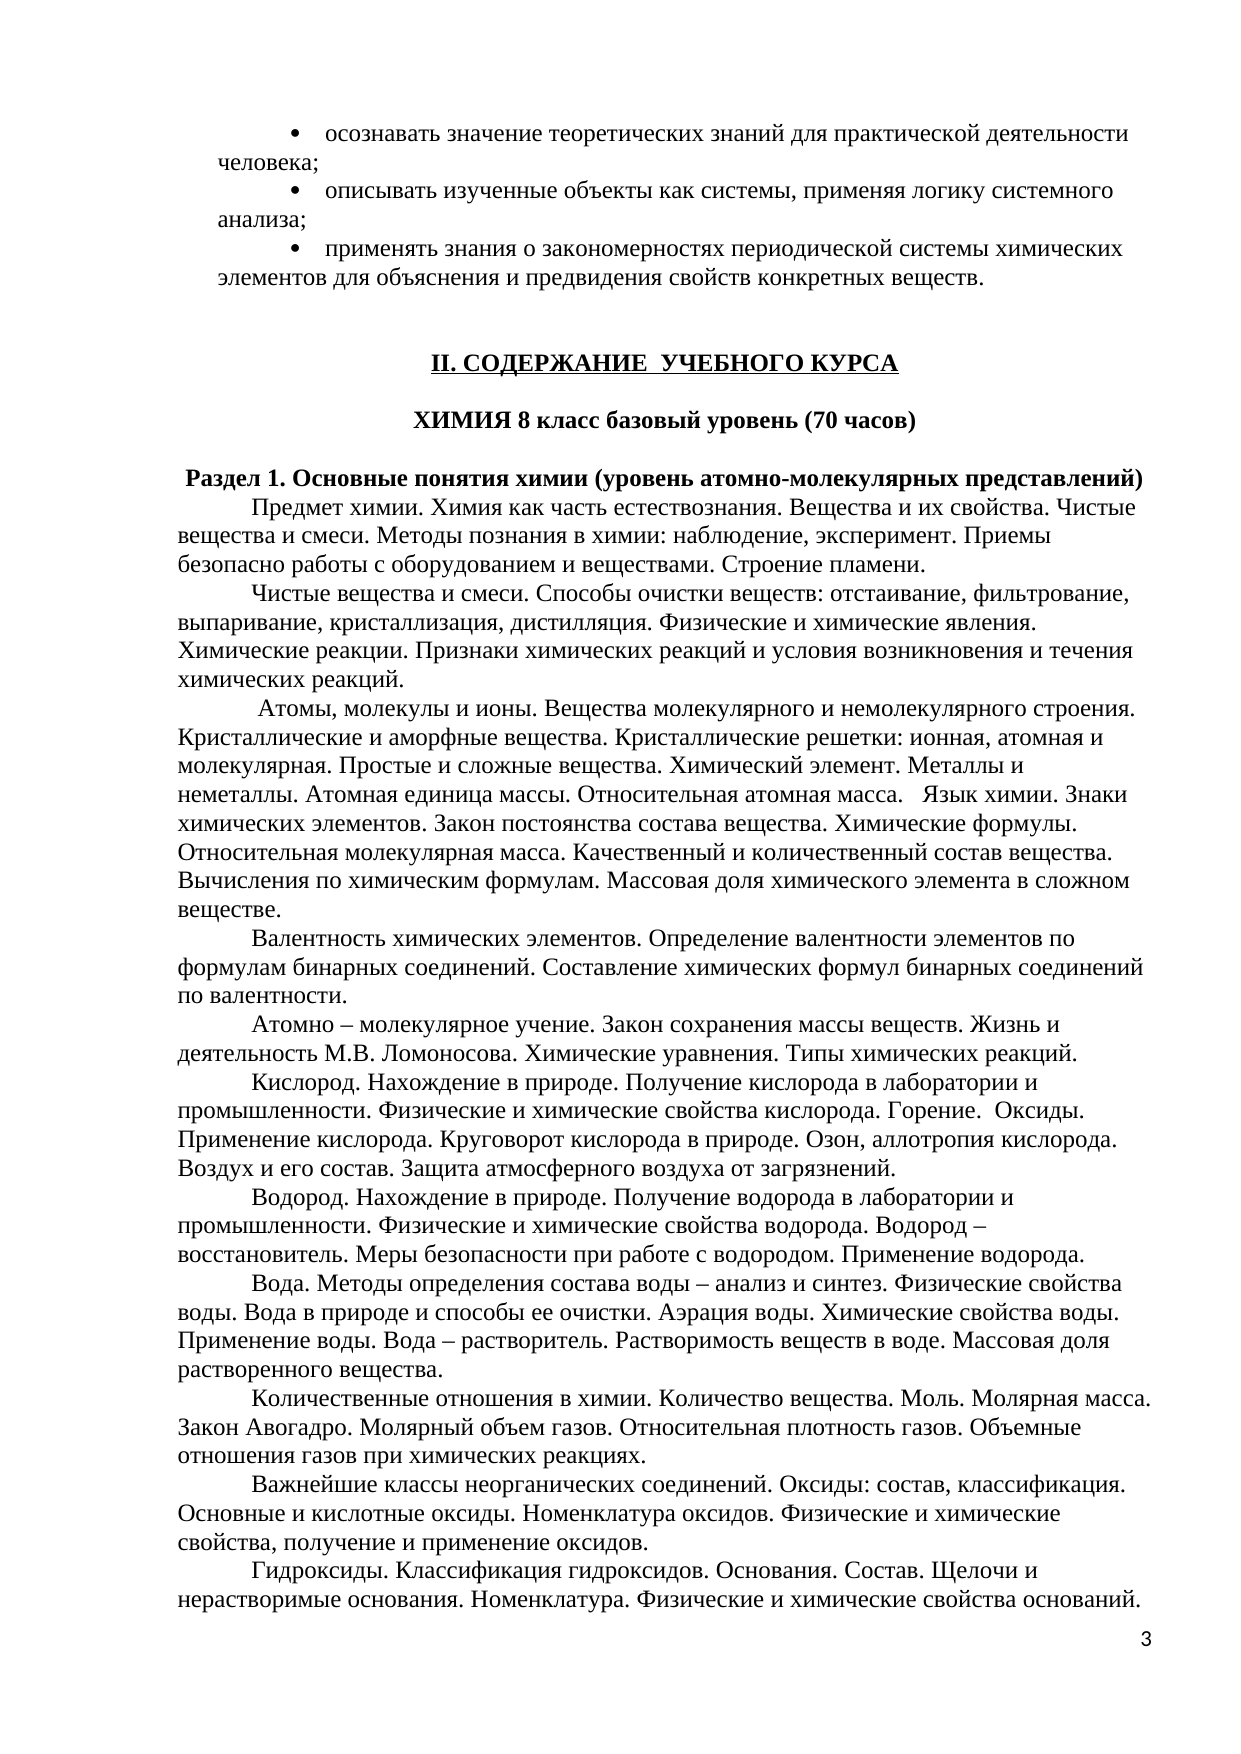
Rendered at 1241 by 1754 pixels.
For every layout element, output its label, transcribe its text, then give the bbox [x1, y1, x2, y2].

text ХИМИЯ 8 класс базовый уровень (70 часов) [177, 406, 1152, 434]
text Чистые вещества и смеси. Способы очистки веществ: отстаивание, фильтрование, выпаривание, кристаллизация, дистилляция. Физические и химические явления. Химические реакции. Признаки химических реакций и условия возникновения и течения химических реакций. [177, 578, 1152, 693]
text Предмет химии. Химия как часть естествознания. Вещества и их свойства. Чистые вещества и смеси. Методы познания в химии: наблюдение, эксперимент. Приемы безопасно работы с оборудованием и веществами. Строение пламени. [177, 492, 1152, 578]
text Раздел 1. Основные понятия химии (уровень атомно-молекулярных представлений) [177, 463, 1152, 492]
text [177, 1556, 1152, 1613]
list применять знания о закономерностях периодической системы химических элементов для объяснения и предвидения свойств конкретных веществ. [217, 233, 1152, 291]
text Вода. Методы определения состава воды – анализ и синтез. Физические свойства воды. Вода в природе и способы ее очистки. Аэрация воды. Химические свойства воды. Применение воды. Вода – растворитель. Растворимость веществ в воде. Массовая доля растворенного вещества. [177, 1268, 1152, 1383]
text Кислород. Нахождение в природе. Получение кислорода в лаборатории и промышленности. Физические и химические свойства кислорода. Горение. Оксиды. Применение кислорода. Круговорот кислорода в природе. Озон, аллотропия кислорода. Воздух и его состав. Защита атмосферного воздуха от загрязнений. [177, 1067, 1152, 1182]
list осознавать значение теоретических знаний для практической деятельности человека; [217, 118, 1152, 176]
list описывать изученные объекты как системы, применяя логику системного анализа; [217, 176, 1152, 233]
text Водород. Нахождение в природе. Получение водорода в лаборатории и промышленности. Физические и химические свойства водорода. Водород – восстановитель. Меры безопасности при работе с водородом. Применение водорода. [177, 1182, 1152, 1268]
text Атомы, молекулы и ионы. Вещества молекулярного и немолекулярного строения. Кристаллические и аморфные вещества. Кристаллические решетки: ионная, атомная и молекулярная. Простые и сложные вещества. Химический элемент. Металлы и неметаллы. Атомная единица массы. Относительная атомная масса. Язык химии. Знаки химических элементов. Закон постоянства состава вещества. Химические формулы. Относительная молекулярная масса. Качественный и количественный состав вещества. Вычисления по химическим формулам. Массовая доля химического элемента в сложном веществе. [177, 693, 1152, 923]
text Количественные отношения в химии. Количество вещества. Моль. Молярная масса. Закон Авогадро. Молярный объем газов. Относительная плотность газов. Объемные отношения газов при химических реакциях. [177, 1383, 1152, 1469]
text Атомно – молекулярное учение. Закон сохранения массы веществ. Жизнь и деятельность М.В. Ломоносова. Химические уравнения. Типы химических реакций. [177, 1009, 1152, 1067]
text II. СОДЕРЖАНИЕ УЧЕБНОГО КУРСА [177, 348, 1152, 377]
text Валентность химических элементов. Определение валентности элементов по формулам бинарных соединений. Составление химических формул бинарных соединений по валентности. [177, 923, 1152, 1009]
text Важнейшие классы неорганических соединений. Оксиды: состав, классификация. Основные и кислотные оксиды. Номенклатура оксидов. Физические и химические свойства, получение и применение оксидов. [177, 1469, 1152, 1556]
